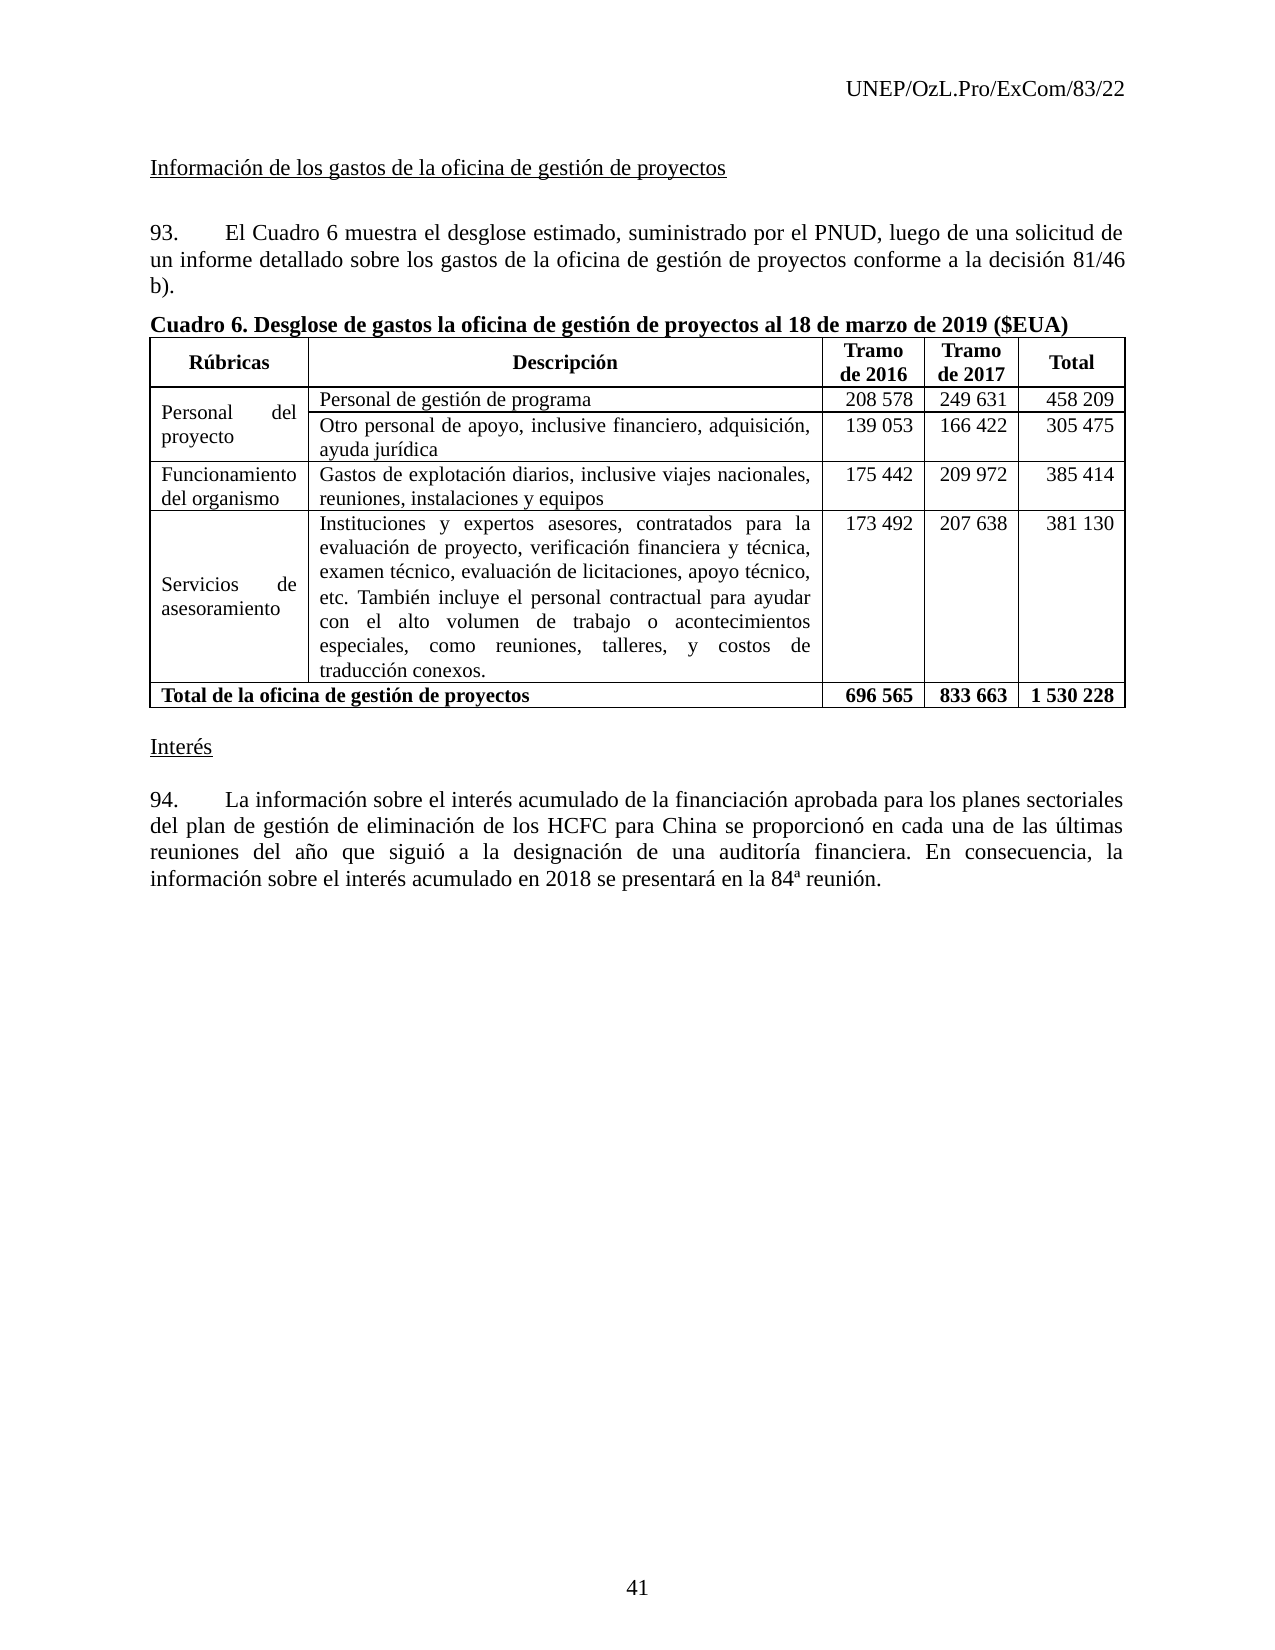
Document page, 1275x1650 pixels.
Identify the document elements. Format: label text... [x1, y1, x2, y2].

table_cell 458 209 [1019, 388, 1124, 411]
table_cell Instituciones y expertos asesores, contratados para la evaluación de proyecto, verificación financiera y técnica, examen técnico, evaluación de licitaciones, apoyo técnico, etc. También incluye el personal contractual para ayudar con el alto volumen de trabajo o acontecimientos especiales, como reuniones, talleres, y costos de traducción conexos. [309, 511, 822, 682]
subtitle La información sobre el interés acumulado de la financiación aprobada para los planes sectoriales del plan de gestión de eliminación de los HCFC para China se proporcionó en cada una de las últimas reuniones del año que siguió a la designación de una auditoría financiera. En consecuencia, la información sobre el interés acumulado en 2018 se presentará en la 84ª reunión. [150, 786, 1125, 891]
table_cell 696 565 [823, 683, 924, 707]
table_cell 139 053 [823, 413, 924, 461]
table_cell 209 972 [925, 462, 1018, 510]
table_cell Servicios de asesoramiento [151, 511, 308, 682]
table_cell Otro personal de apoyo, inclusive financiero, adquisición, ayuda jurídica [309, 413, 822, 461]
text Interés [150, 733, 1125, 759]
table_cell Total de la oficina de gestión de proyectos [151, 683, 822, 707]
table_cell 173 492 [823, 511, 924, 682]
table_cell 208 578 [823, 388, 924, 411]
table_cell 381 130 [1019, 511, 1124, 682]
table_header Tramo de 2016 [823, 338, 924, 386]
table_cell 305 475 [1019, 413, 1124, 461]
table_header Rúbricas [151, 338, 308, 386]
table_cell 166 422 [925, 413, 1018, 461]
table_cell Funcionamiento del organismo [151, 462, 308, 510]
subtitle El Cuadro 6 muestra el desglose estimado, suministrado por el PNUD, luego de una solicitud de un informe detallado sobre los gastos de la oficina de gestión de proyectos conforme a la decisión 81/46 b). [150, 219, 1125, 298]
table_header Total [1019, 338, 1124, 386]
table_cell 207 638 [925, 511, 1018, 682]
table_cell 833 663 [925, 683, 1018, 707]
table_cell 175 442 [823, 462, 924, 510]
table_header Tramo de 2017 [925, 338, 1018, 386]
text Información de los gastos de la oficina de gestión de proyectos [150, 154, 1125, 180]
table_cell 249 631 [925, 388, 1018, 411]
table_cell Personal del proyecto [151, 388, 308, 461]
text Cuadro 6. Desglose de gastos la oficina de gestión de proyectos al 18 de marzo de 2019 ($EUA) [150, 311, 1125, 337]
table_cell 1 530 228 [1019, 683, 1124, 707]
table_cell Gastos de explotación diarios, inclusive viajes nacionales, reuniones, instalaciones y equipos [309, 462, 822, 510]
table_cell Personal de gestión de programa [309, 388, 822, 411]
table_header Descripción [309, 338, 822, 386]
table_cell 385 414 [1019, 462, 1124, 510]
